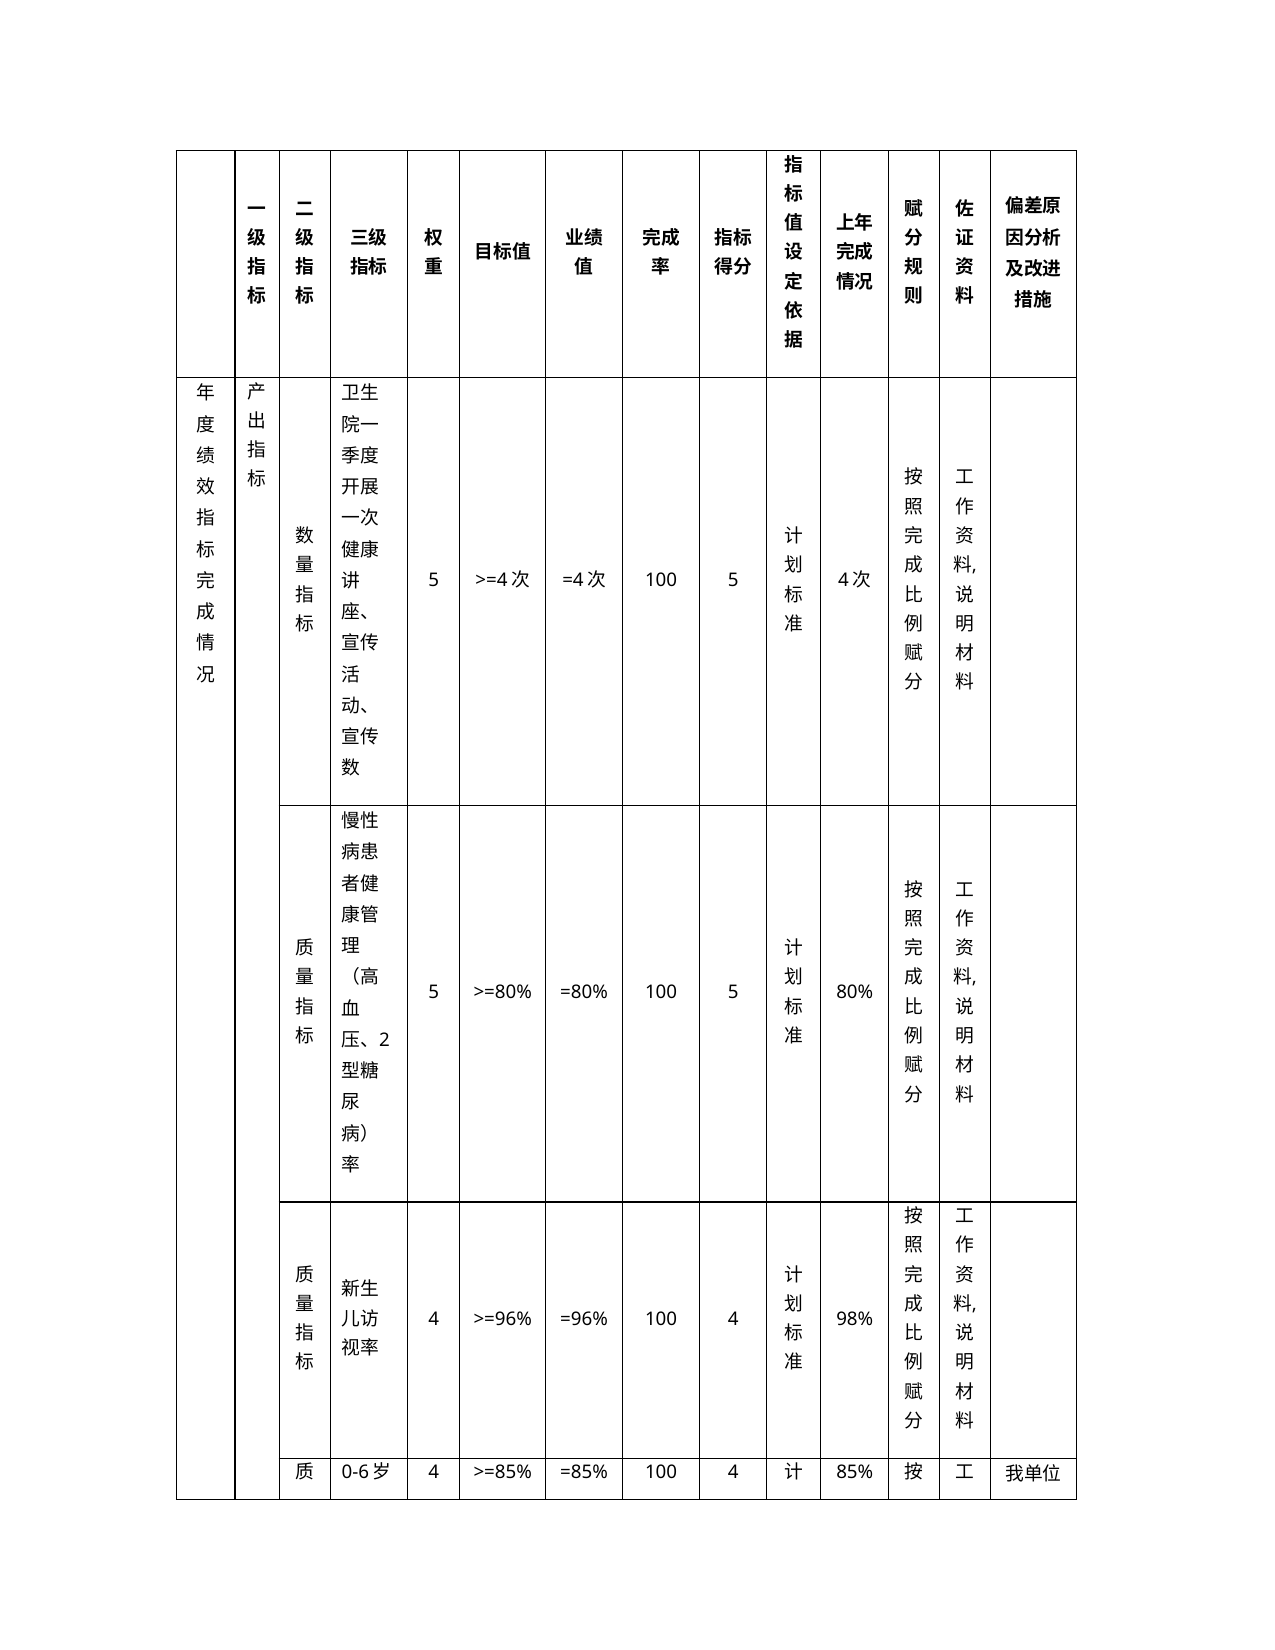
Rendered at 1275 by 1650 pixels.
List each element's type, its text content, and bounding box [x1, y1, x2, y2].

table_cell 100 [623, 806, 699, 1201]
table_cell >=4次 [460, 378, 545, 805]
table_cell 数量指标 [280, 378, 330, 805]
table_cell 产出指标 [236, 378, 279, 1499]
table_cell 一级指标 [236, 151, 279, 377]
table_cell 80% [821, 806, 888, 1201]
table_cell 100 [623, 1459, 699, 1499]
table_cell 工作资料,说明材料 [940, 806, 990, 1201]
table_cell 三级指标 [331, 151, 407, 377]
table_cell 5 [700, 806, 766, 1201]
table_cell 98% [821, 1203, 888, 1458]
table_cell [991, 806, 1076, 1201]
table_cell 4 [700, 1459, 766, 1499]
table_cell 按照完成比例赋分 [889, 378, 939, 805]
table_cell 5 [408, 806, 459, 1201]
table_cell 4 [408, 1459, 459, 1499]
table_cell 目标值 [460, 151, 545, 377]
table_cell =4次 [546, 378, 622, 805]
table_cell 慢性病患者健康管理（高血压、2型糖尿病）率 [331, 806, 407, 1201]
table_cell 按照完成比例赋分 [889, 1459, 939, 1499]
table_cell 质量指标 [280, 1459, 330, 1499]
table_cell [991, 1459, 1076, 1499]
table_cell 二级指标 [280, 151, 330, 377]
table_cell 卫生院一季度开展一次健康讲座、宣传活动、宣传数 [331, 378, 407, 805]
table_cell 100 [623, 378, 699, 805]
table_cell [991, 1203, 1076, 1458]
table_cell 年度绩效指标完成情况 [177, 378, 234, 1499]
table_cell 0-6岁儿童健康管理率 [331, 1459, 407, 1499]
table_cell 5 [408, 378, 459, 805]
table_cell >=85% [460, 1459, 545, 1499]
table_cell [991, 378, 1076, 805]
table_cell 质量指标 [280, 1203, 330, 1458]
table_cell =85% [546, 1459, 622, 1499]
table_cell 按照完成比例赋分 [889, 806, 939, 1201]
table_cell 权重 [408, 151, 459, 377]
table_cell 85% [821, 1459, 888, 1499]
table_cell 4次 [821, 378, 888, 805]
table_cell 上年完成情况 [821, 151, 888, 377]
table_cell 工作资料,说明材料 [940, 1203, 990, 1458]
table_cell 按照完成比例赋分 [889, 1203, 939, 1458]
table_cell 指标值设定依据 [767, 151, 820, 377]
table_cell 计划标准 [767, 806, 820, 1201]
table_cell 指标得分 [700, 151, 766, 377]
table_cell 100 [623, 1203, 699, 1458]
table_cell 计划标准 [767, 378, 820, 805]
table_cell 质量指标 [280, 806, 330, 1201]
table_cell 4 [700, 1203, 766, 1458]
table_cell 偏差原因分析及改进措施 [991, 151, 1076, 377]
table_cell 工作资料,说明材料 [940, 378, 990, 805]
table_cell =80% [546, 806, 622, 1201]
table_cell 新生儿访视率 [331, 1203, 407, 1458]
table_cell 计划标准 [767, 1203, 820, 1458]
table_cell 工作资料,说明材料 [940, 1459, 990, 1499]
table_cell >=96% [460, 1203, 545, 1458]
table_cell 完成率 [623, 151, 699, 377]
table_cell 赋分规则 [889, 151, 939, 377]
table_cell 计划标准 [767, 1459, 820, 1499]
table_cell 4 [408, 1203, 459, 1458]
table_cell [177, 151, 234, 377]
table_cell 5 [700, 378, 766, 805]
table_cell 业绩值 [546, 151, 622, 377]
table_cell >=80% [460, 806, 545, 1201]
table_cell 佐证资料 [940, 151, 990, 377]
table_cell =96% [546, 1203, 622, 1458]
